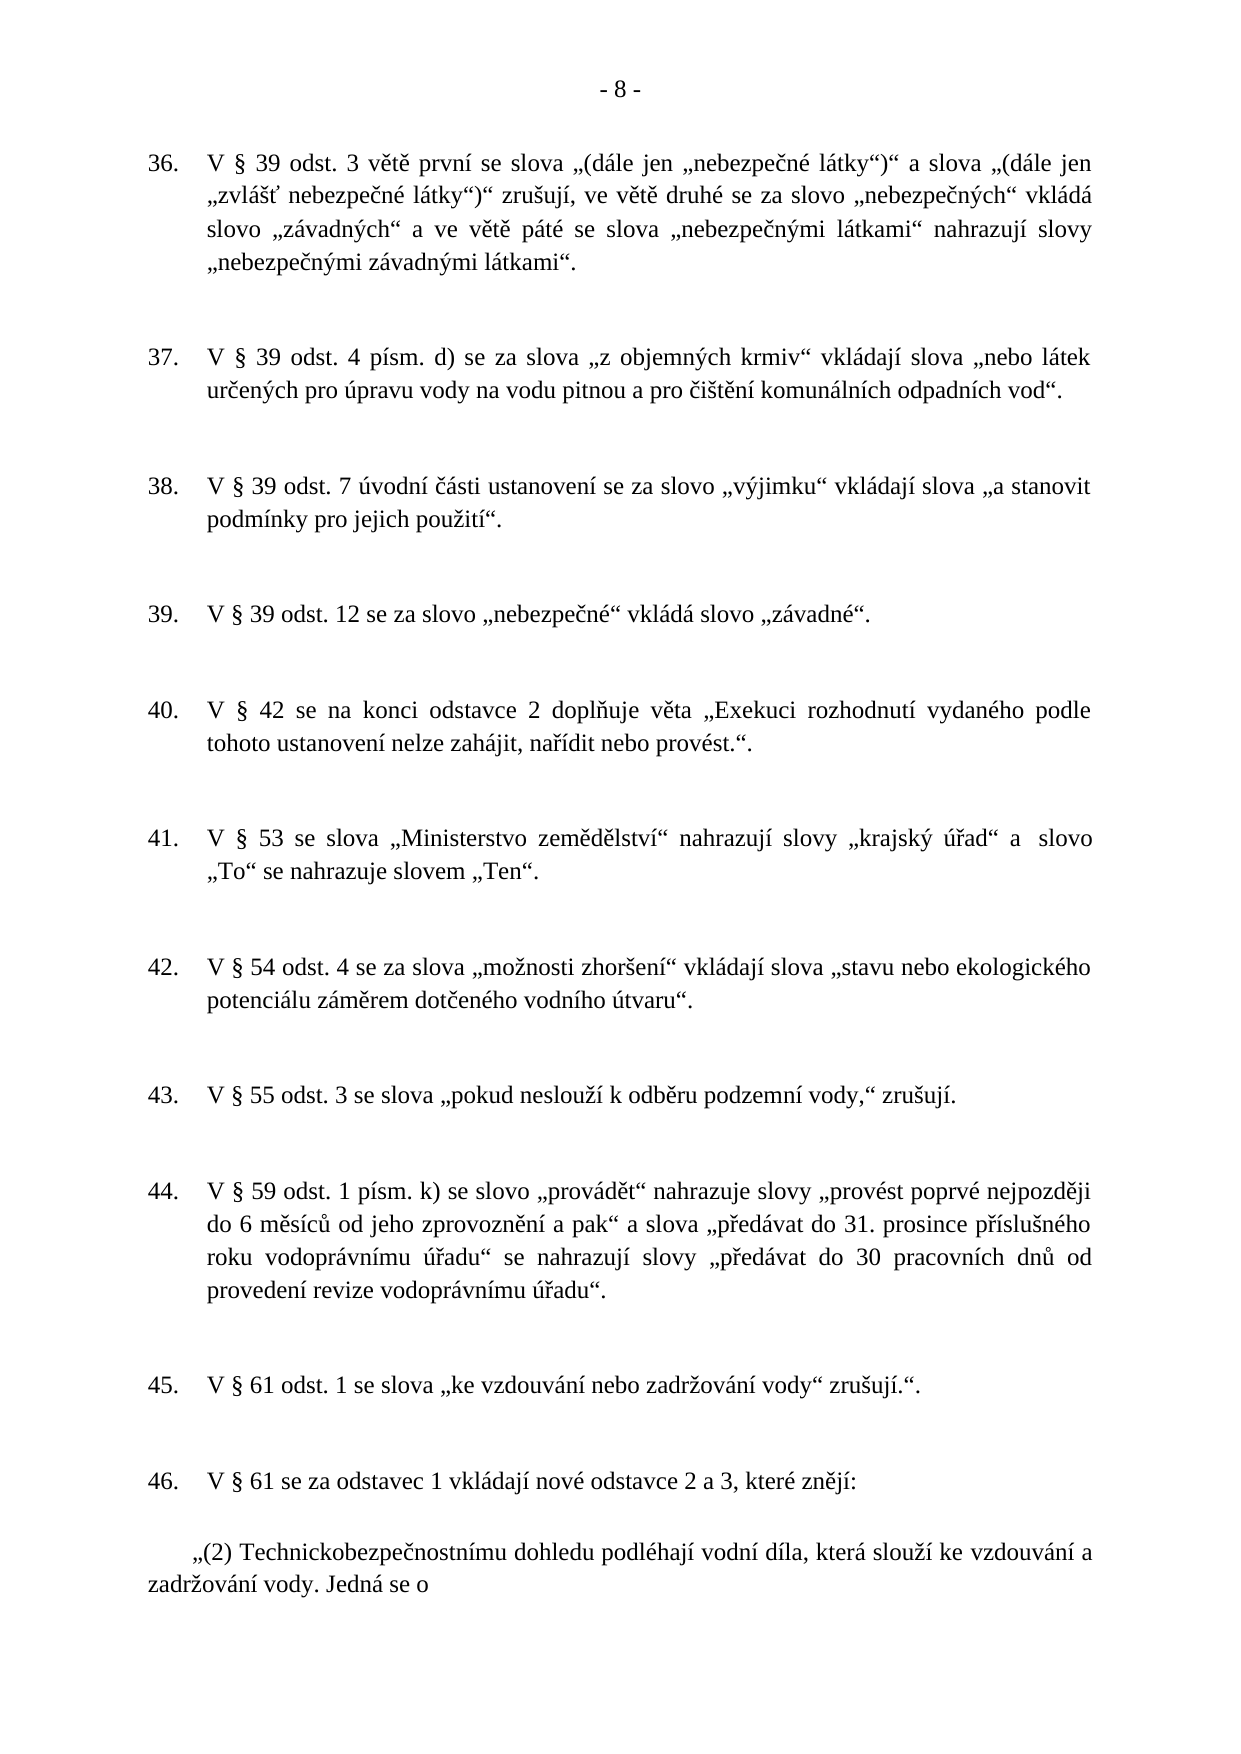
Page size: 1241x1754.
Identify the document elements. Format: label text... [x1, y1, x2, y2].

text „(2) Technickobezpečnostnímu dohledu podléhají vodní díla, která slouží ke vzdouvání a zadržování vody. Jedná se o [148, 1537, 1093, 1598]
text V § 39 odst. 3 větě první se slova „(dále jen „nebezpečné látky“)“ a slova „(dále jen „zvlášť nebezpečné látky“)“ zrušují, ve větě druhé se za slovo „nebezpečných“ vkládá slovo „závadných“ a ve větě páté se slova „nebezpečnými látkami“ nahrazují slovy „nebezpečnými závadnými látkami“. [148, 148, 1093, 275]
text V § 39 odst. 4 písm. d) se za slova „z objemných krmiv“ vkládají slova „nebo látek určených pro úpravu vody na vodu pitnou a pro čištění komunálních odpadních vod“. [148, 342, 1093, 404]
text V § 39 odst. 12 se za slovo „nebezpečné“ vkládá slovo „závadné“. [148, 599, 1093, 628]
text V § 61 odst. 1 se slova „ke vzdouvání nebo zadržování vody“ zrušují.“. [148, 1371, 1093, 1399]
text V § 59 odst. 1 písm. k) se slovo „provádět“ nahrazuje slovy „provést poprvé nejpozději do 6 měsíců od jeho zprovoznění a pak“ a slova „předávat do 31. prosince příslušného roku vodoprávnímu úřadu“ se nahrazují slovy „předávat do 30 pracovních dnů od provedení revize vodoprávnímu úřadu“. [148, 1176, 1093, 1304]
text V § 61 se za odstavec 1 vkládají nové odstavce 2 a 3, které znějí: [148, 1466, 1093, 1495]
text V § 54 odst. 4 se za slova „možnosti zhoršení“ vkládají slova „stavu nebo ekologického potenciálu záměrem dotčeného vodního útvaru“. [148, 952, 1093, 1014]
text V § 53 se slova „Ministerstvo zemědělství“ nahrazují slovy „krajský úřad“ a slovo „To“ se nahrazuje slovem „Ten“. [148, 823, 1093, 885]
text V § 55 odst. 3 se slova „pokud neslouží k odběru podzemní vody,“ zrušují. [148, 1080, 1093, 1109]
text V § 39 odst. 7 úvodní části ustanovení se za slovo „výjimku“ vkládají slova „a stanovit podmínky pro jejich použití“. [148, 471, 1093, 532]
text V § 42 se na konci odstavce 2 doplňuje věta „Exekuci rozhodnutí vydaného podle tohoto ustanovení nelze zahájit, nařídit nebo provést.“. [148, 695, 1093, 757]
